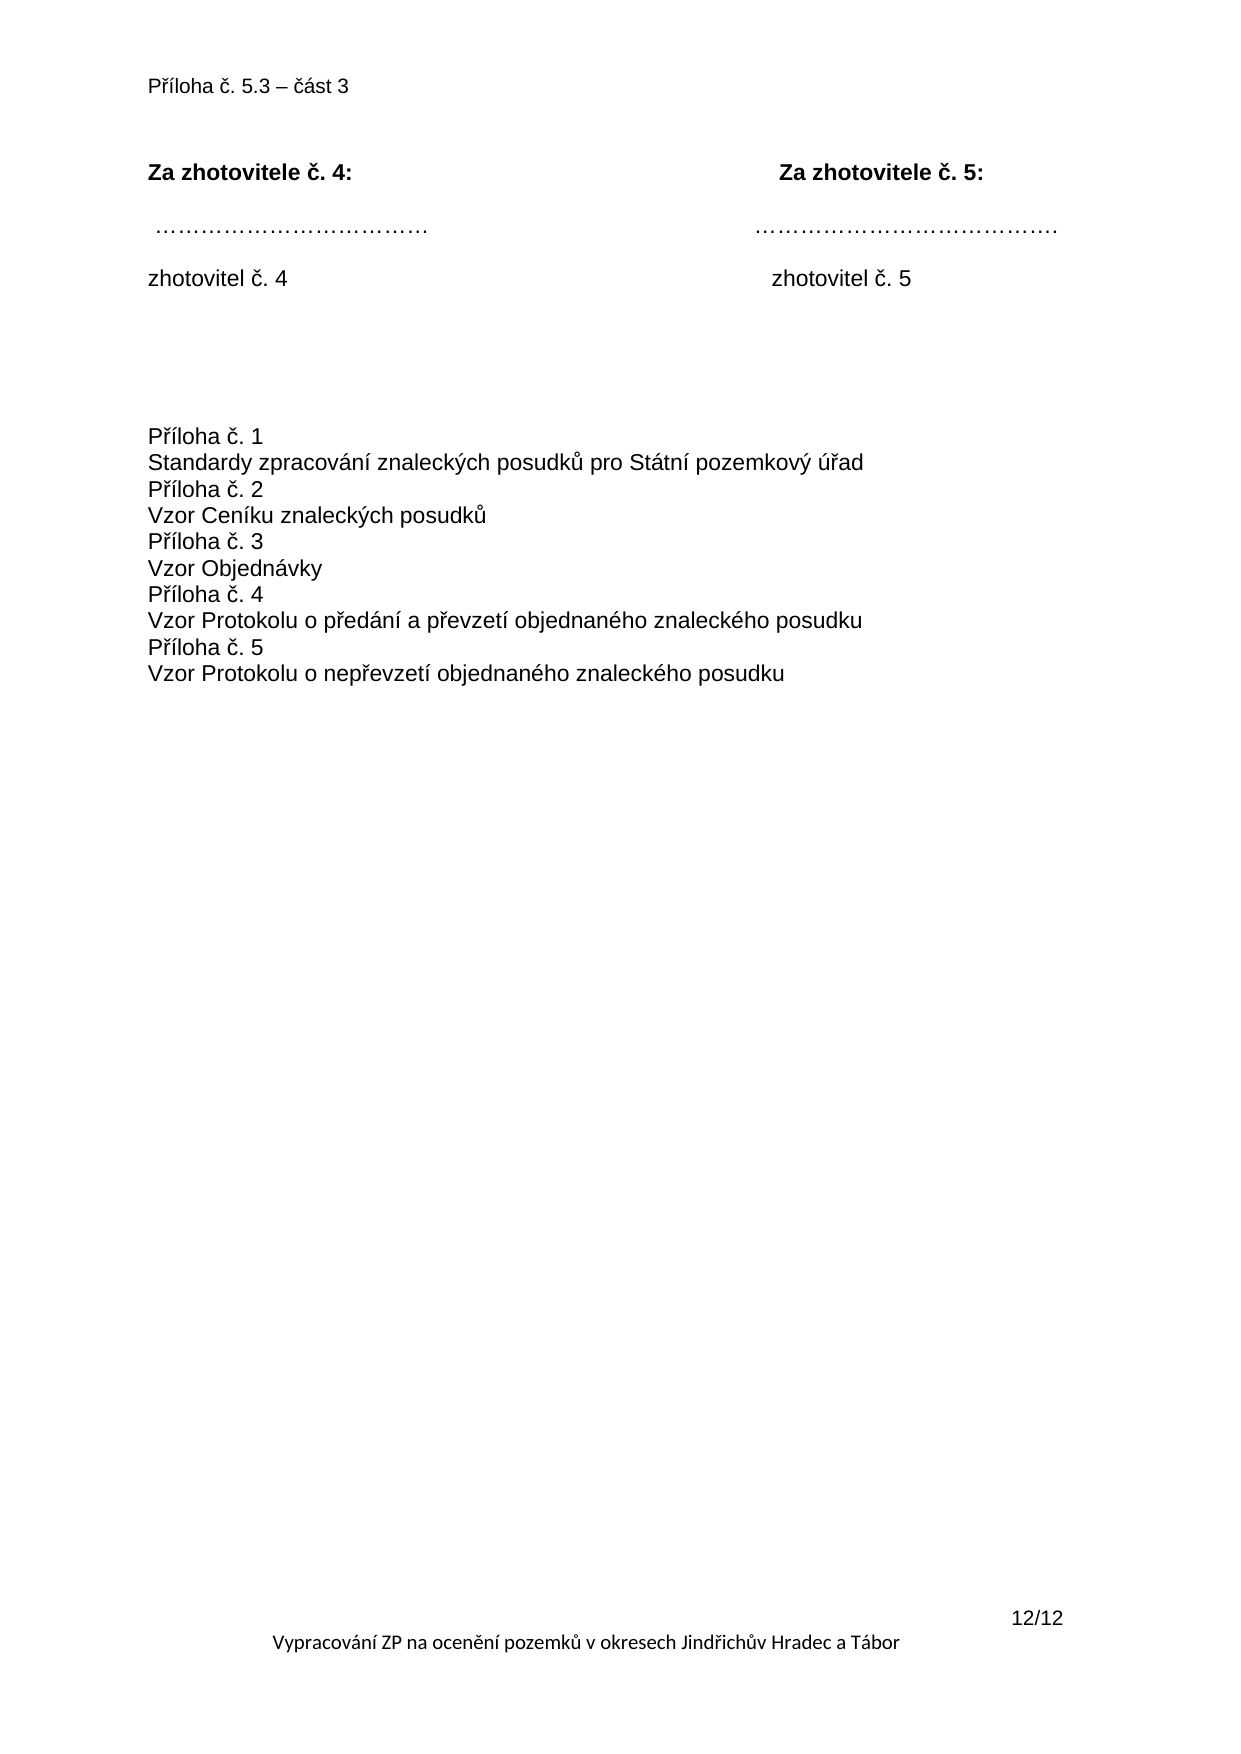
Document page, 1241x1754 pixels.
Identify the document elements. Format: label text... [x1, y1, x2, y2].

text Vzor Protokolu o předání a převzetí objednaného znaleckého posudku [148, 607, 1063, 634]
text zhotovitel č. 4 zhotovitel č. 5 [148, 265, 1063, 291]
text Standardy zpracování znaleckých posudků pro Státní pozemkový úřad [148, 449, 1063, 476]
text Za zhotovitele č. 4: Za zhotovitele č. 5: [148, 159, 1063, 186]
text Vzor Objednávky [148, 554, 1063, 581]
text Příloha č. 5 [148, 634, 1063, 660]
text Vzor Ceníku znaleckých posudků [148, 502, 1063, 528]
text ……………………………… …………………………………. [148, 212, 1063, 238]
text Příloha č. 4 [148, 581, 1063, 607]
text Příloha č. 3 [148, 528, 1063, 554]
text Vzor Protokolu o nepřevzetí objednaného znaleckého posudku [148, 660, 1063, 686]
text Příloha č. 1 [148, 423, 1063, 449]
text Příloha č. 2 [148, 476, 1063, 502]
